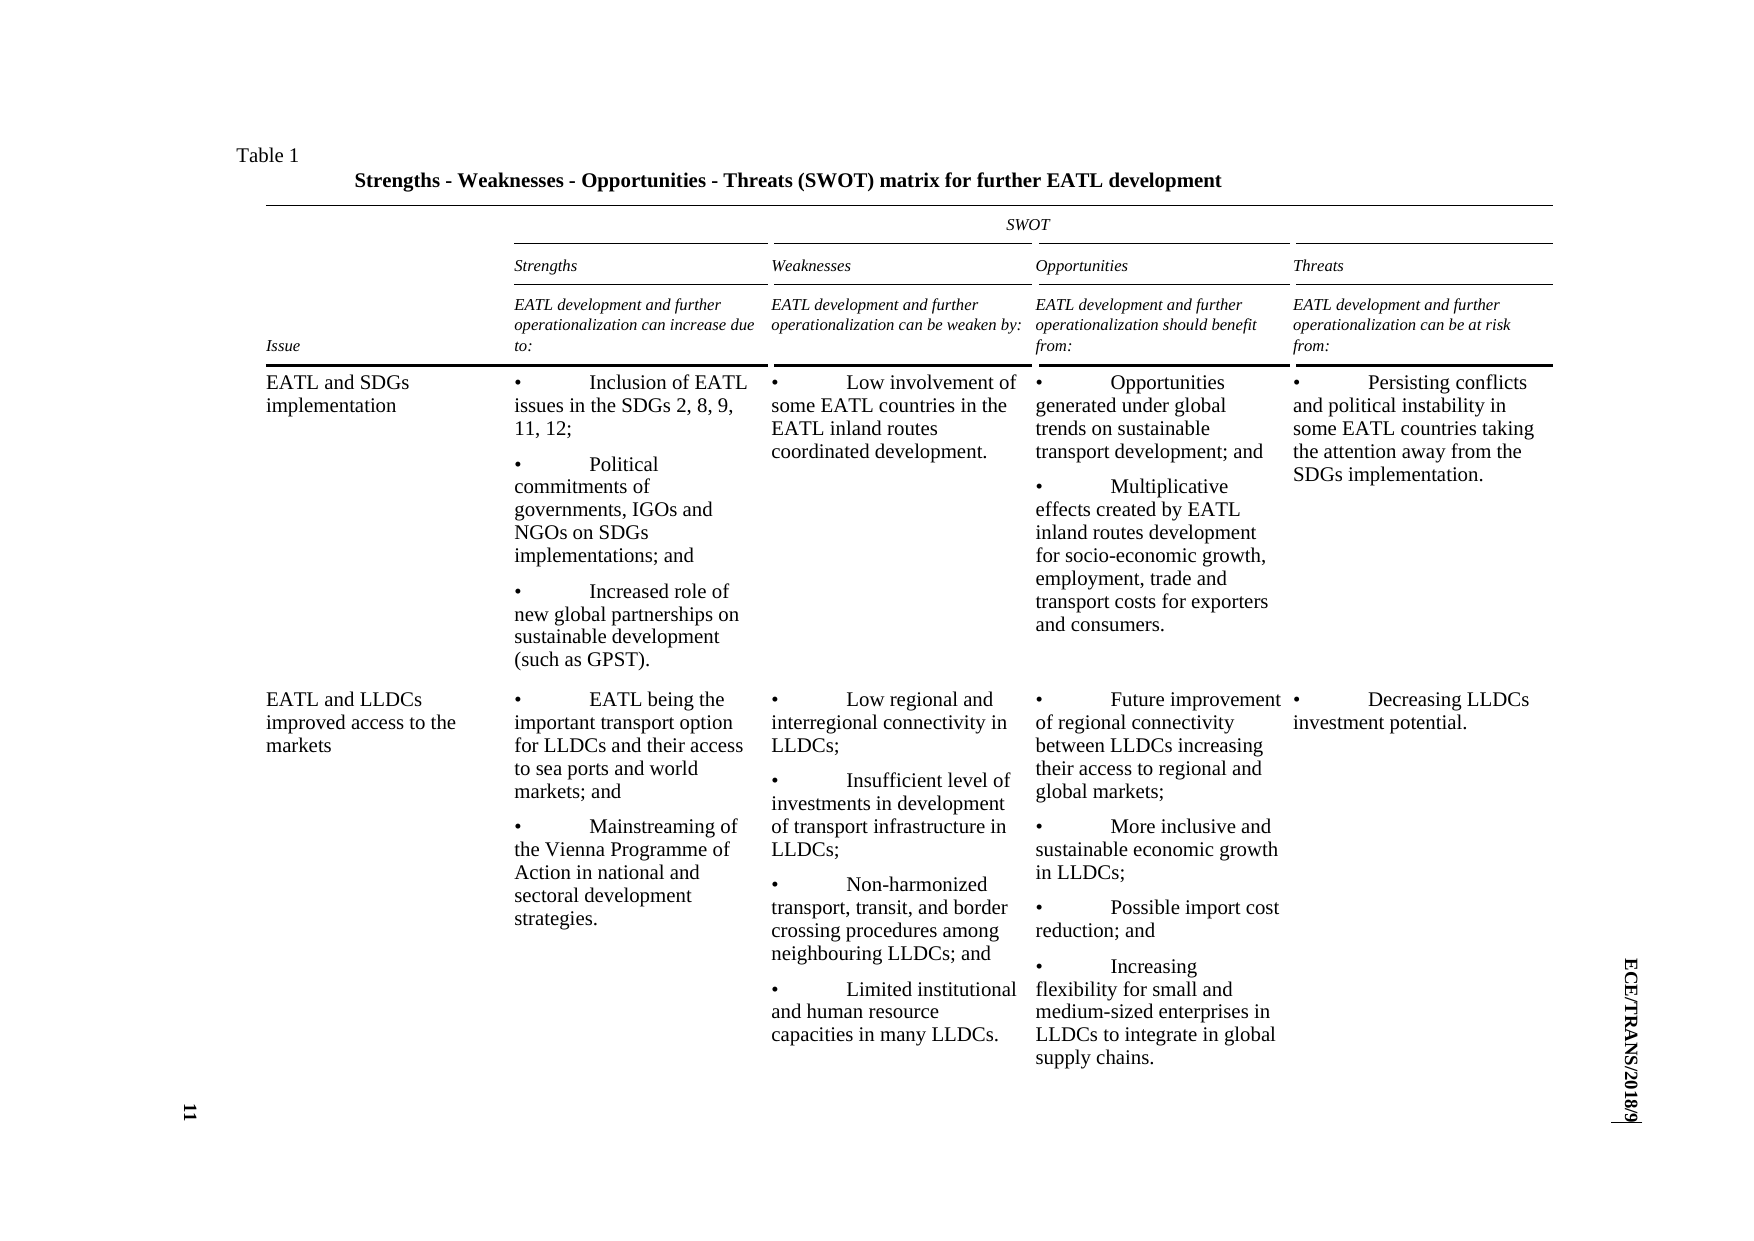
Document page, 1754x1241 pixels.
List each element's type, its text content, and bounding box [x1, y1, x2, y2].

table_header Issue [266, 206, 514, 364]
table_cell EATL and SDGs implementation [266, 367, 514, 684]
table_header SWOT [514, 206, 1553, 243]
table_cell Decreasing LLDCs investment potential. [1293, 684, 1553, 1082]
table_cell Strengths [514, 244, 768, 284]
table_cell Opportunities generated under global trends on sustainable transport development; and Multiplicative effects created by EATL inland routes development for socio-economic growth, employment, trade and transport costs for exporters and consumers. [1035, 367, 1293, 684]
table_cell Weaknesses [774, 244, 1032, 284]
table_cell Opportunities [1039, 244, 1290, 284]
table_cell EATL being the important transport option for LLDCs and their access to sea ports and world markets; and Mainstreaming of the Vienna Programme of Action in national and sectoral development strategies. [514, 684, 771, 1082]
table_cell EATL development and further operationalization can be weaken by: [774, 285, 1032, 364]
table_cell EATL development and further operationalization can increase due to: [514, 285, 768, 364]
table_cell EATL development and further operationalization can be at risk from: [1296, 285, 1553, 364]
subtitle Table 1 [236, 143, 1577, 167]
table_cell EATL development and further operationalization should benefit from: [1039, 285, 1290, 364]
table_cell EATL and LLDCs improved access to the markets [266, 684, 514, 1082]
text Strengths - Weaknesses - Opportunities - Threats (SWOT) matrix for further EATL development [354, 167, 1459, 192]
table_cell Threats [1296, 244, 1553, 284]
table_cell Inclusion of EATL issues in the SDGs 2, 8, 9, 11, 12; Political commitments of governments, IGOs and NGOs on SDGs implementations; and Increased role of new global partnerships on sustainable development (such as GPST). [514, 367, 771, 684]
table_cell Low regional and interregional connectivity in LLDCs; Insufficient level of investments in development of transport infrastructure in LLDCs; Non-harmonized transport, transit, and border crossing procedures among neighbouring LLDCs; and Limited institutional and human resource capacities in many LLDCs. [771, 684, 1035, 1082]
table_cell Persisting conflicts and political instability in some EATL countries taking the attention away from the SDGs implementation. [1293, 367, 1553, 684]
table_cell Future improvement of regional connectivity between LLDCs increasing their access to regional and global markets; More inclusive and sustainable economic growth in LLDCs; Possible import cost reduction; and Increasing flexibility for small and medium-sized enterprises in LLDCs to integrate in global supply chains. [1035, 684, 1293, 1082]
table_cell Low involvement of some EATL countries in the EATL inland routes coordinated development. [771, 367, 1035, 684]
